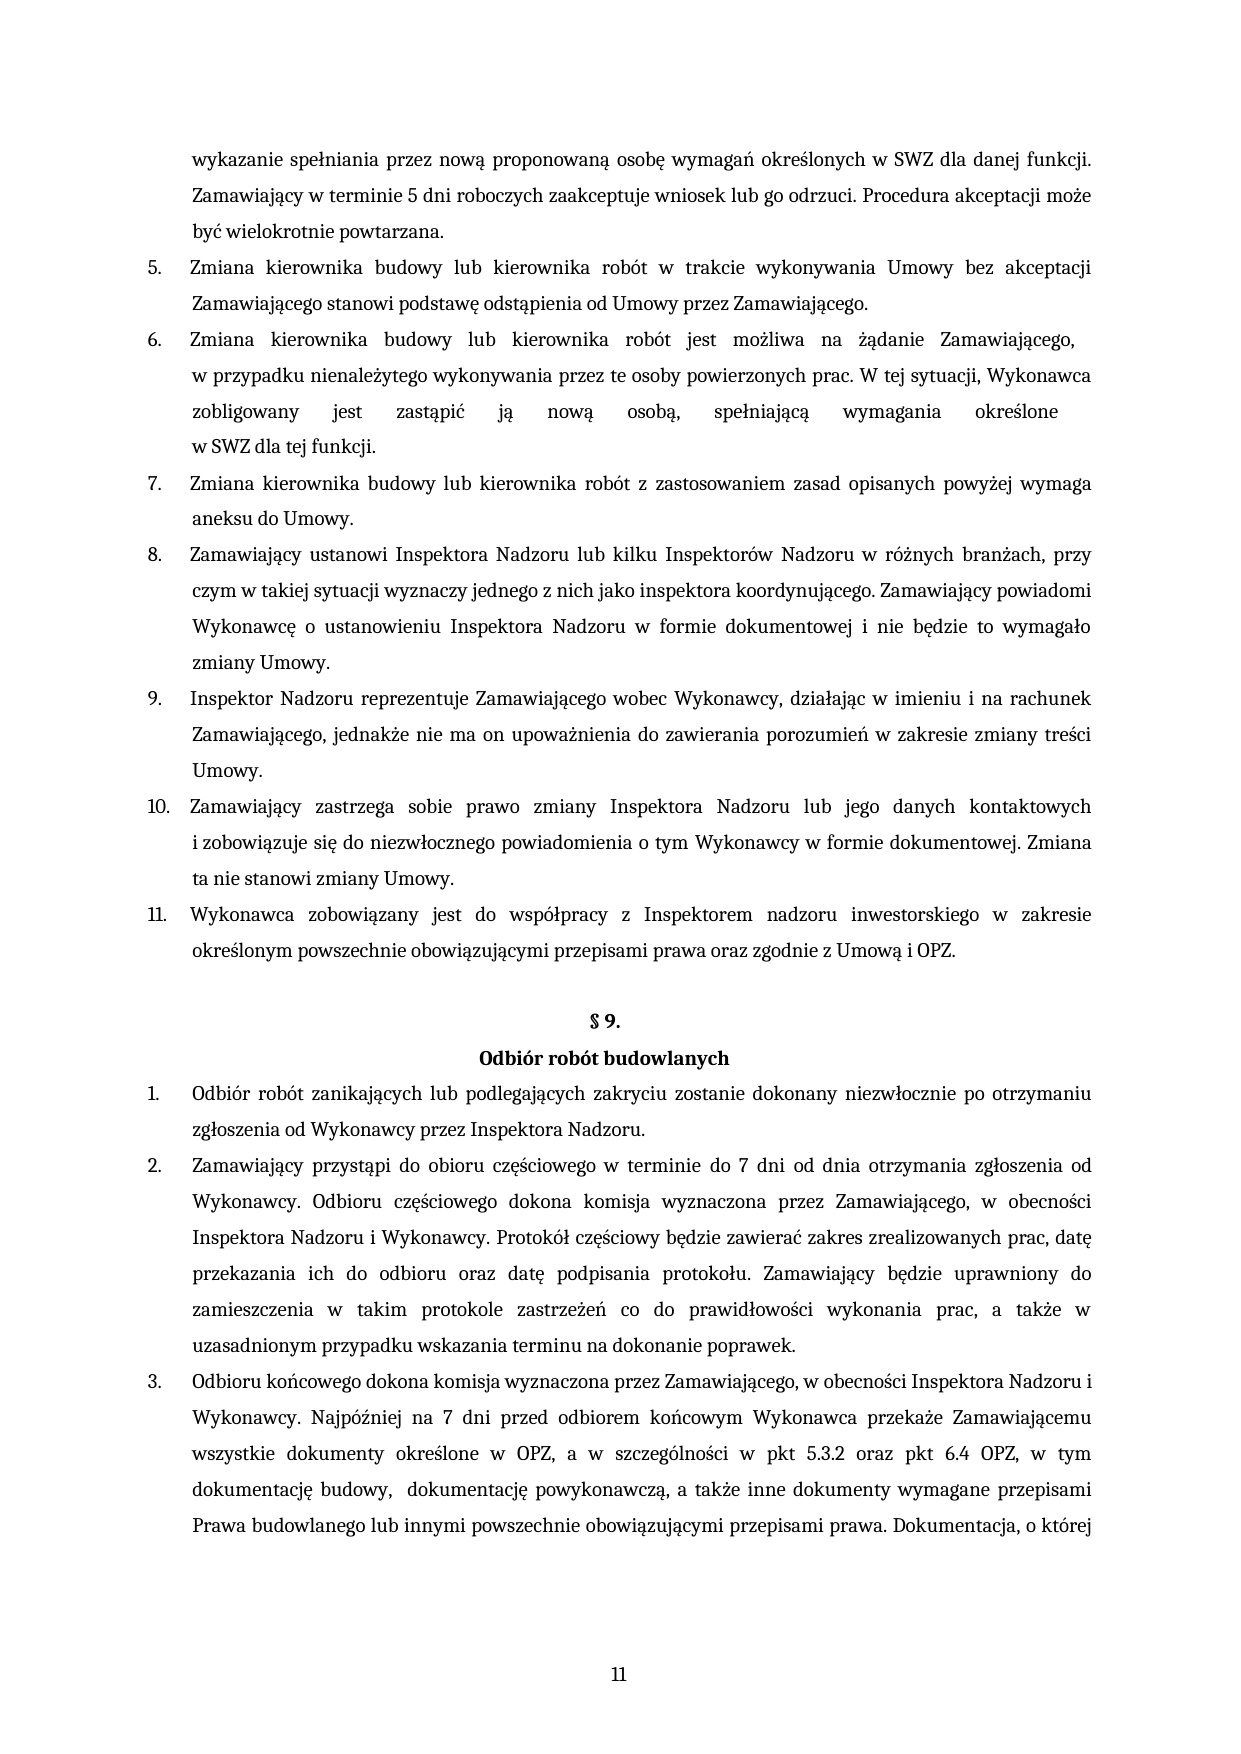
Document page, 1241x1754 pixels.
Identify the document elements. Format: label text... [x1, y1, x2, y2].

list Zmiana kierownika budowy lub kierownika robót z zastosowaniem zasad opisanych powyżej wymaga aneksu do Umowy. [148, 471, 1092, 531]
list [148, 148, 1092, 243]
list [148, 1369, 1092, 1537]
list Inspektor Nadzoru reprezentuje Zamawiającego wobec Wykonawcy, działając w imieniu i na rachunek Zamawiającego, jednakże nie ma on upoważnienia do zawierania porozumień w zakresie zmiany treści Umowy. [148, 687, 1092, 783]
list Zmiana kierownika budowy lub kierownika robót jest możliwa na żądanie Zamawiającego, w przypadku nienależytego wykonywania przez te osoby powierzonych prac. W tej sytuacji, Wykonawca zobligowany jest zastąpić ją nową osobą, spełniającą wymagania określone w SWZ dla tej funkcji. [148, 327, 1092, 459]
list Wykonawca zobowiązany jest do współpracy z Inspektorem nadzoru inwestorskiego w zakresie określonym powszechnie obowiązującymi przepisami prawa oraz zgodnie z Umową i OPZ. [148, 902, 1092, 962]
list Zamawiający przystąpi do obioru częściowego w terminie do 7 dni od dnia otrzymania zgłoszenia od Wykonawcy. Odbioru częściowego dokona komisja wyznaczona przez Zamawiającego, w obecności Inspektora Nadzoru i Wykonawcy. Protokół częściowy będzie zawierać zakres zrealizowanych prac, datę przekazania ich do odbioru oraz datę podpisania protokołu. Zamawiający będzie uprawniony do zamieszczenia w takim protokole zastrzeżeń co do prawidłowości wykonania prac, a także w uzasadnionym przypadku wskazania terminu na dokonanie poprawek. [148, 1154, 1092, 1358]
subtitle § 9. [116, 1010, 1092, 1034]
list Zamawiający zastrzega sobie prawo zmiany Inspektora Nadzoru lub jego danych kontaktowych i zobowiązuje się do niezwłocznego powiadomienia o tym Wykonawcy w formie dokumentowej. Zmiana ta nie stanowi zmiany Umowy. [148, 794, 1092, 890]
list Zamawiający ustanowi Inspektora Nadzoru lub kilku Inspektorów Nadzoru w różnych branżach, przy czym w takiej sytuacji wyznaczy jednego z nich jako inspektora koordynującego. Zamawiający powiadomi Wykonawcę o ustanowieniu Inspektora Nadzoru w formie dokumentowej i nie będzie to wymagało zmiany Umowy. [148, 543, 1092, 675]
subtitle Odbiór robót budowlanych [116, 1046, 1092, 1070]
list Zmiana kierownika budowy lub kierownika robót w trakcie wykonywania Umowy bez akceptacji Zamawiającego stanowi podstawę odstąpienia od Umowy przez Zamawiającego. [148, 256, 1092, 315]
list Odbiór robót zanikających lub podlegających zakryciu zostanie dokonany niezwłocznie po otrzymaniu zgłoszenia od Wykonawcy przez Inspektora Nadzoru. [148, 1082, 1092, 1142]
